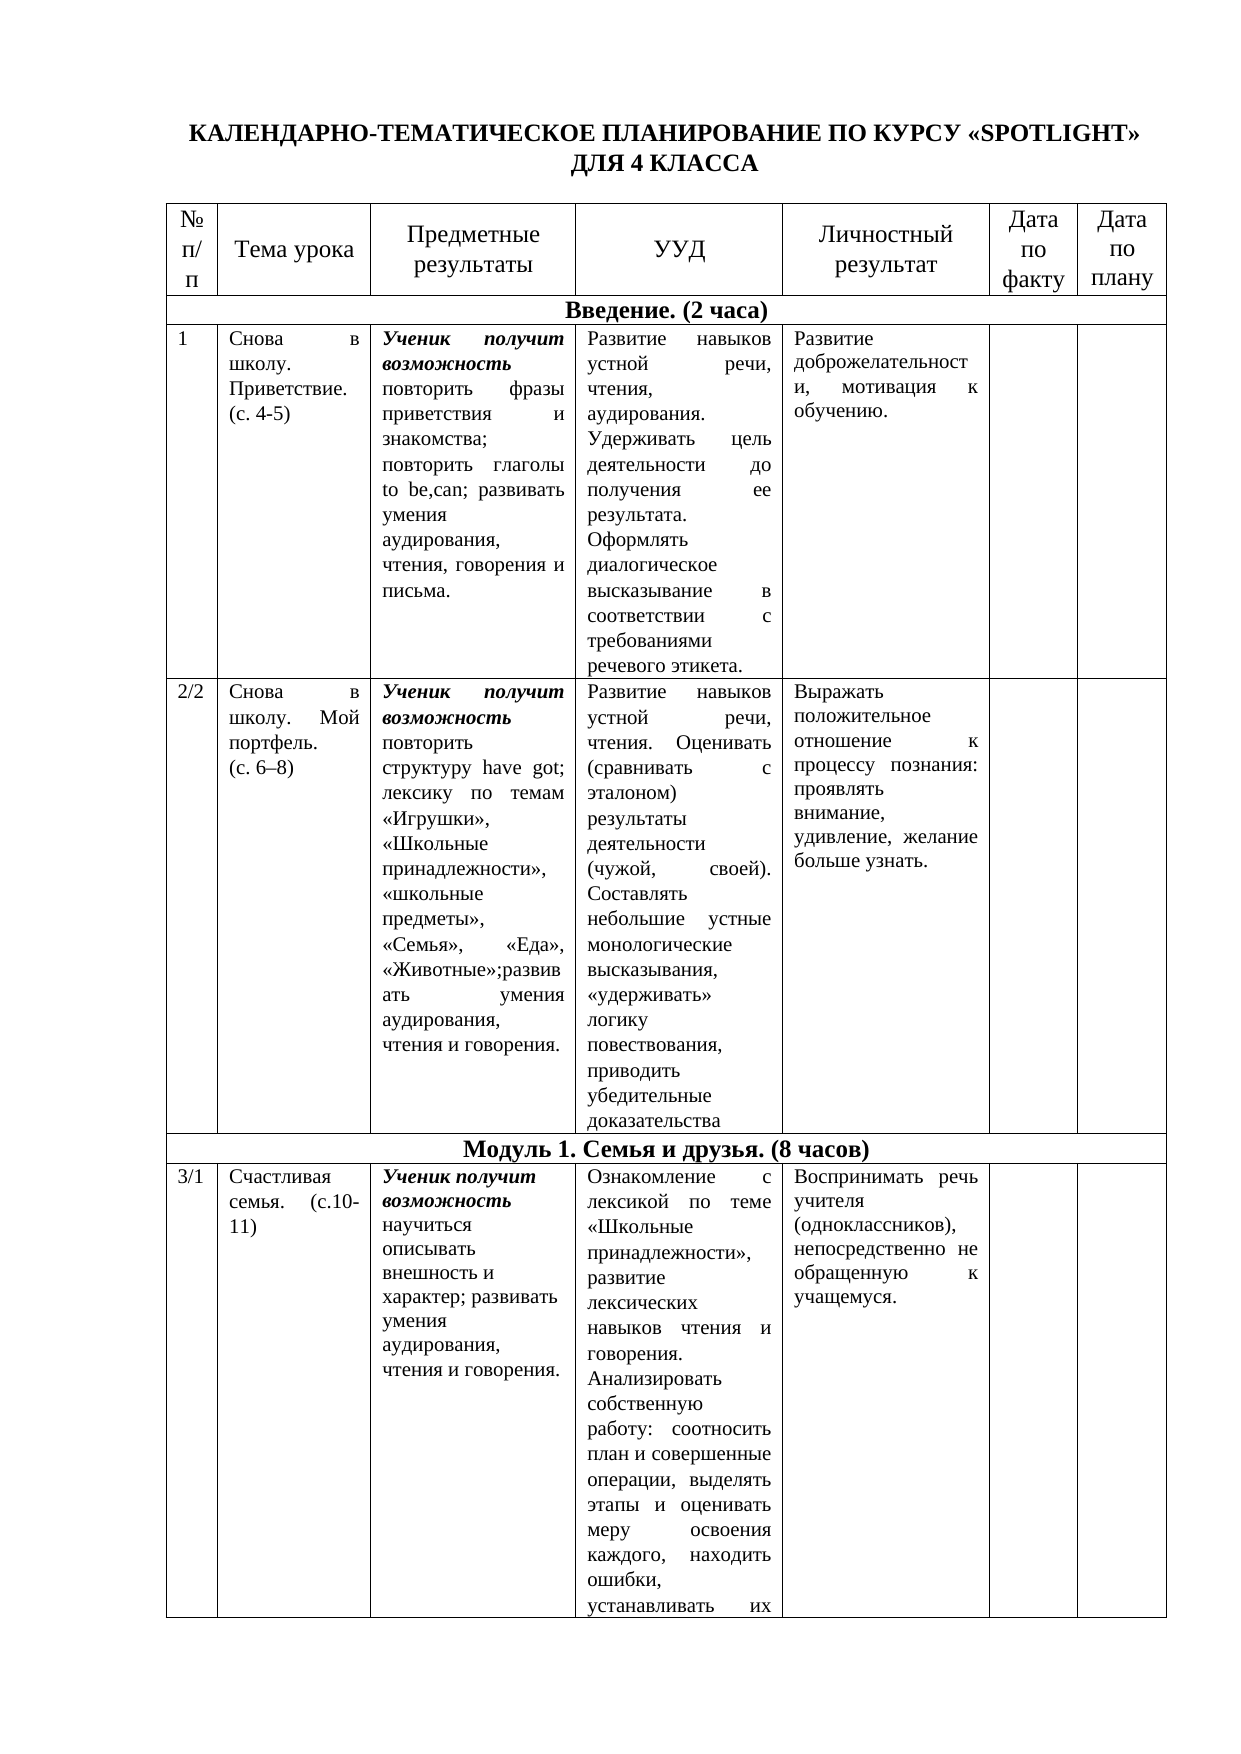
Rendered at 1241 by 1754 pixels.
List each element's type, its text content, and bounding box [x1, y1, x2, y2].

table_cell 2/2 [167, 679, 217, 1133]
table_cell [990, 1164, 1077, 1617]
table_header Дата по плану [1078, 204, 1166, 294]
table_cell [990, 325, 1077, 678]
table_cell Развитие доброжелательности, мотивация к обучению. [783, 325, 989, 678]
table_cell [990, 679, 1077, 1133]
table_cell [1078, 1164, 1166, 1617]
table_cell [1078, 679, 1166, 1133]
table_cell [371, 1164, 575, 1617]
table_cell [1078, 325, 1166, 678]
table_cell Введение. (2 часа) [167, 296, 1166, 324]
text календарно-тематическое планирование по курсу «Spotlight» для 4 класса [177, 118, 1152, 177]
table_cell Выражать положительное отношение к процессу познания: проявлять внимание, удивление, желание больше узнать. [783, 679, 989, 1133]
table_cell Снова в школу. Мой портфель. (с. 6–8) [218, 679, 370, 1133]
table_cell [783, 1164, 989, 1617]
table_cell Развитие навыков устной речи, чтения. Оценивать (сравнивать с эталоном) результаты деятельности (чужой, своей). Составлять небольшие устные монологические высказывания, «удерживать» логику повествования, приводить убедительные доказательства [576, 679, 782, 1133]
table_cell Ученик получит возможность повторить фразы приветствия и знакомства; повторить глаголы to be,can; развивать умения аудирования, чтения, говорения и письма. [371, 325, 575, 678]
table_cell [218, 1164, 370, 1617]
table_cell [576, 1164, 782, 1617]
table_header Личностный результат [783, 204, 989, 294]
table_header Дата по факту [990, 204, 1077, 294]
table_cell Модуль 1. Семья и друзья. (8 часов) [167, 1134, 1166, 1163]
table_header № п/п [167, 204, 217, 294]
table_header Тема урока [218, 204, 370, 294]
table_cell 3/1 [167, 1164, 217, 1617]
table_cell Ученик получит возможность повторить структуру have got; лексику по темам «Игрушки», «Школьные принадлежности», «школьные предметы», «Семья», «Еда», «Животные»;развивать умения аудирования, чтения и говорения. [371, 679, 575, 1133]
table_header УУД [576, 204, 782, 294]
table_cell Снова в школу. Приветствие. (с. 4-5) [218, 325, 370, 678]
table_cell Развитие навыков устной речи, чтения, аудирования. Удерживать цель деятельности до получения ее результата. Оформлять диалогическое высказывание в соответствии с требованиями речевого этикета. [576, 325, 782, 678]
table_cell 1 [167, 325, 217, 678]
table_header Предметные результаты [371, 204, 575, 294]
